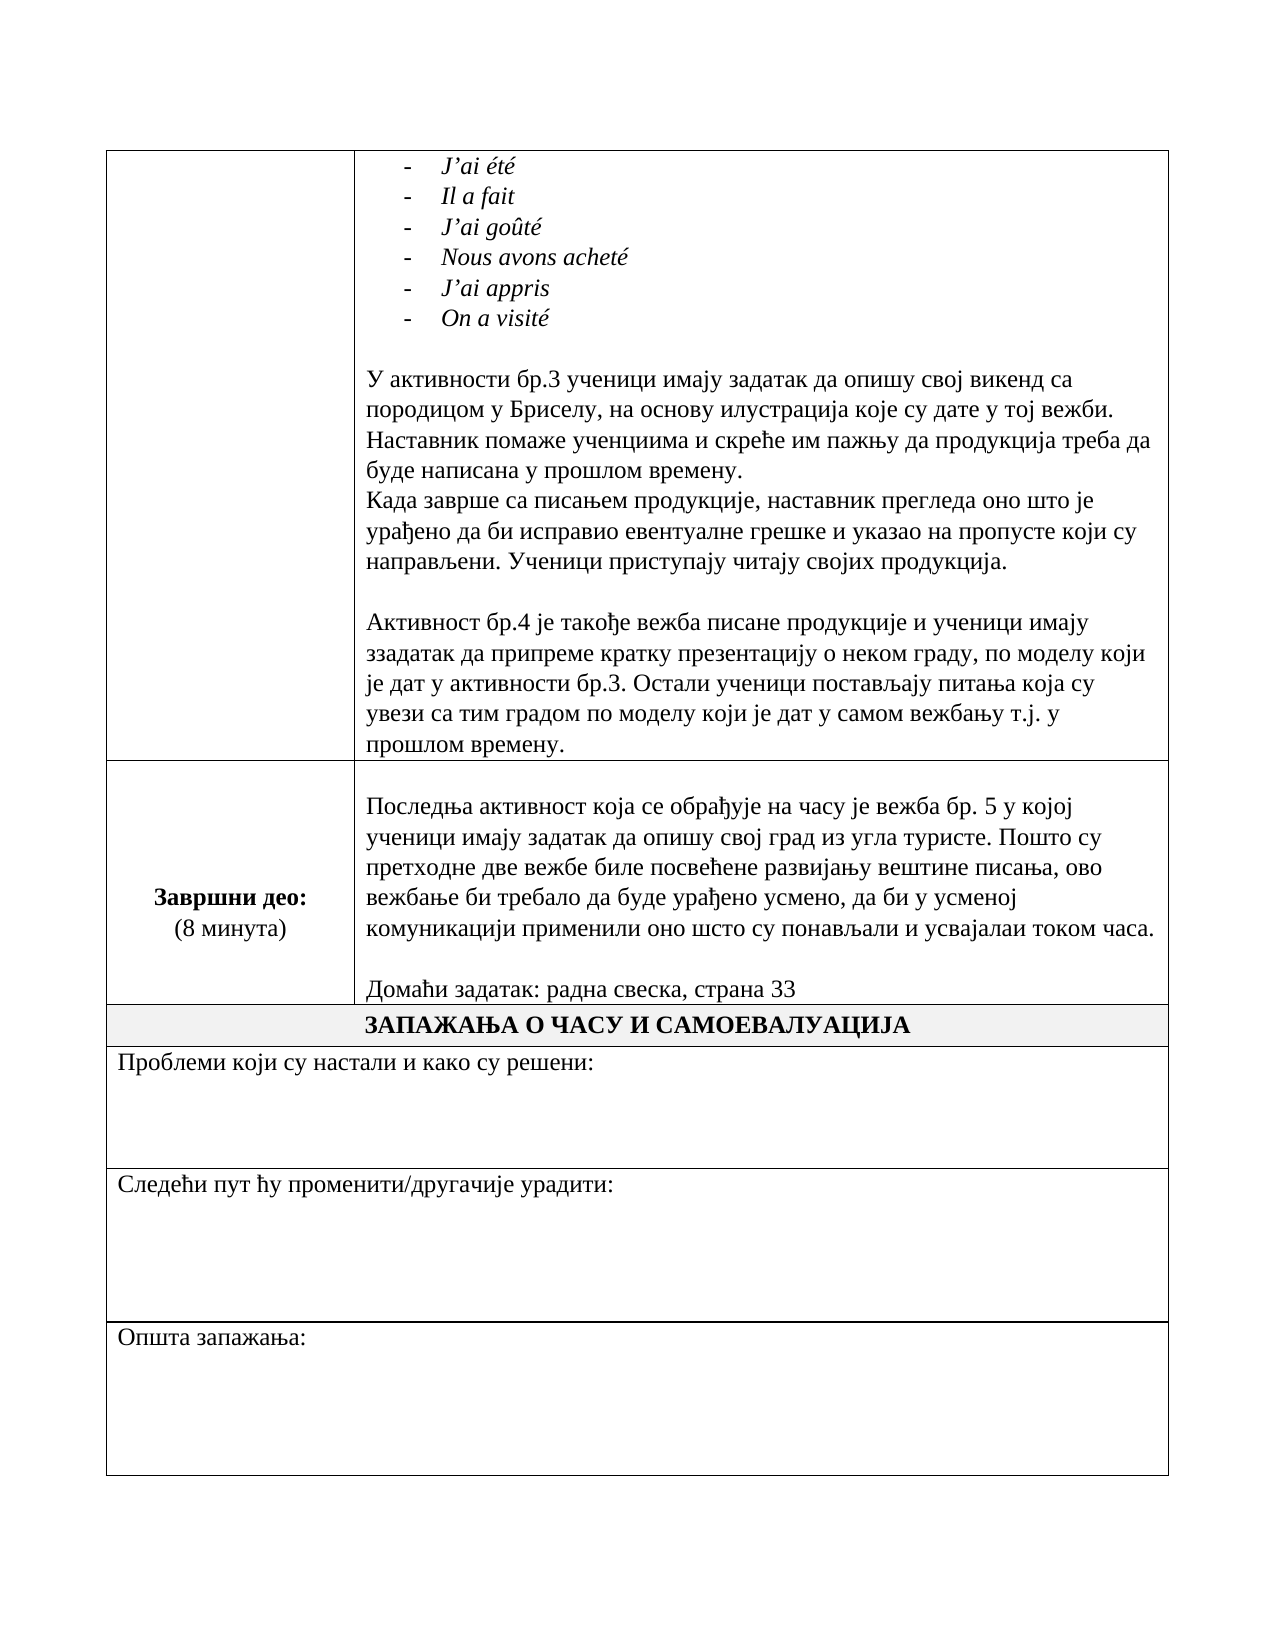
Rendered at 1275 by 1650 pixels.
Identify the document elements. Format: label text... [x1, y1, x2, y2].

table_cell Следећи пут ћу променити/другачије урадити: [107, 1169, 1168, 1321]
table_cell Проблеми који су настали и како су решени: [107, 1047, 1168, 1168]
table_cell Последња активност која се обрађује на часу је вежба бр. 5 у којој ученици имају задатак да опишу свој град из угла туристе. Пошто су претходне две вежбе биле посвећене развијању вештине писања, ово вежбање би требало да буде урађено усмено, да би у усменој комуникацији применили оно шсто су понављали и усвајалаи током часа. Домаћи задатак: радна свеска, страна 33 [355, 761, 1168, 1004]
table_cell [355, 151, 1168, 760]
table_cell Општа запажања: [107, 1323, 1168, 1474]
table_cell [107, 151, 354, 760]
table_cell Завршни део: (8 минута) [107, 761, 354, 1004]
table_cell ЗАПАЖАЊА О ЧАСУ И САМОЕВАЛУАЦИЈА [107, 1005, 1168, 1046]
